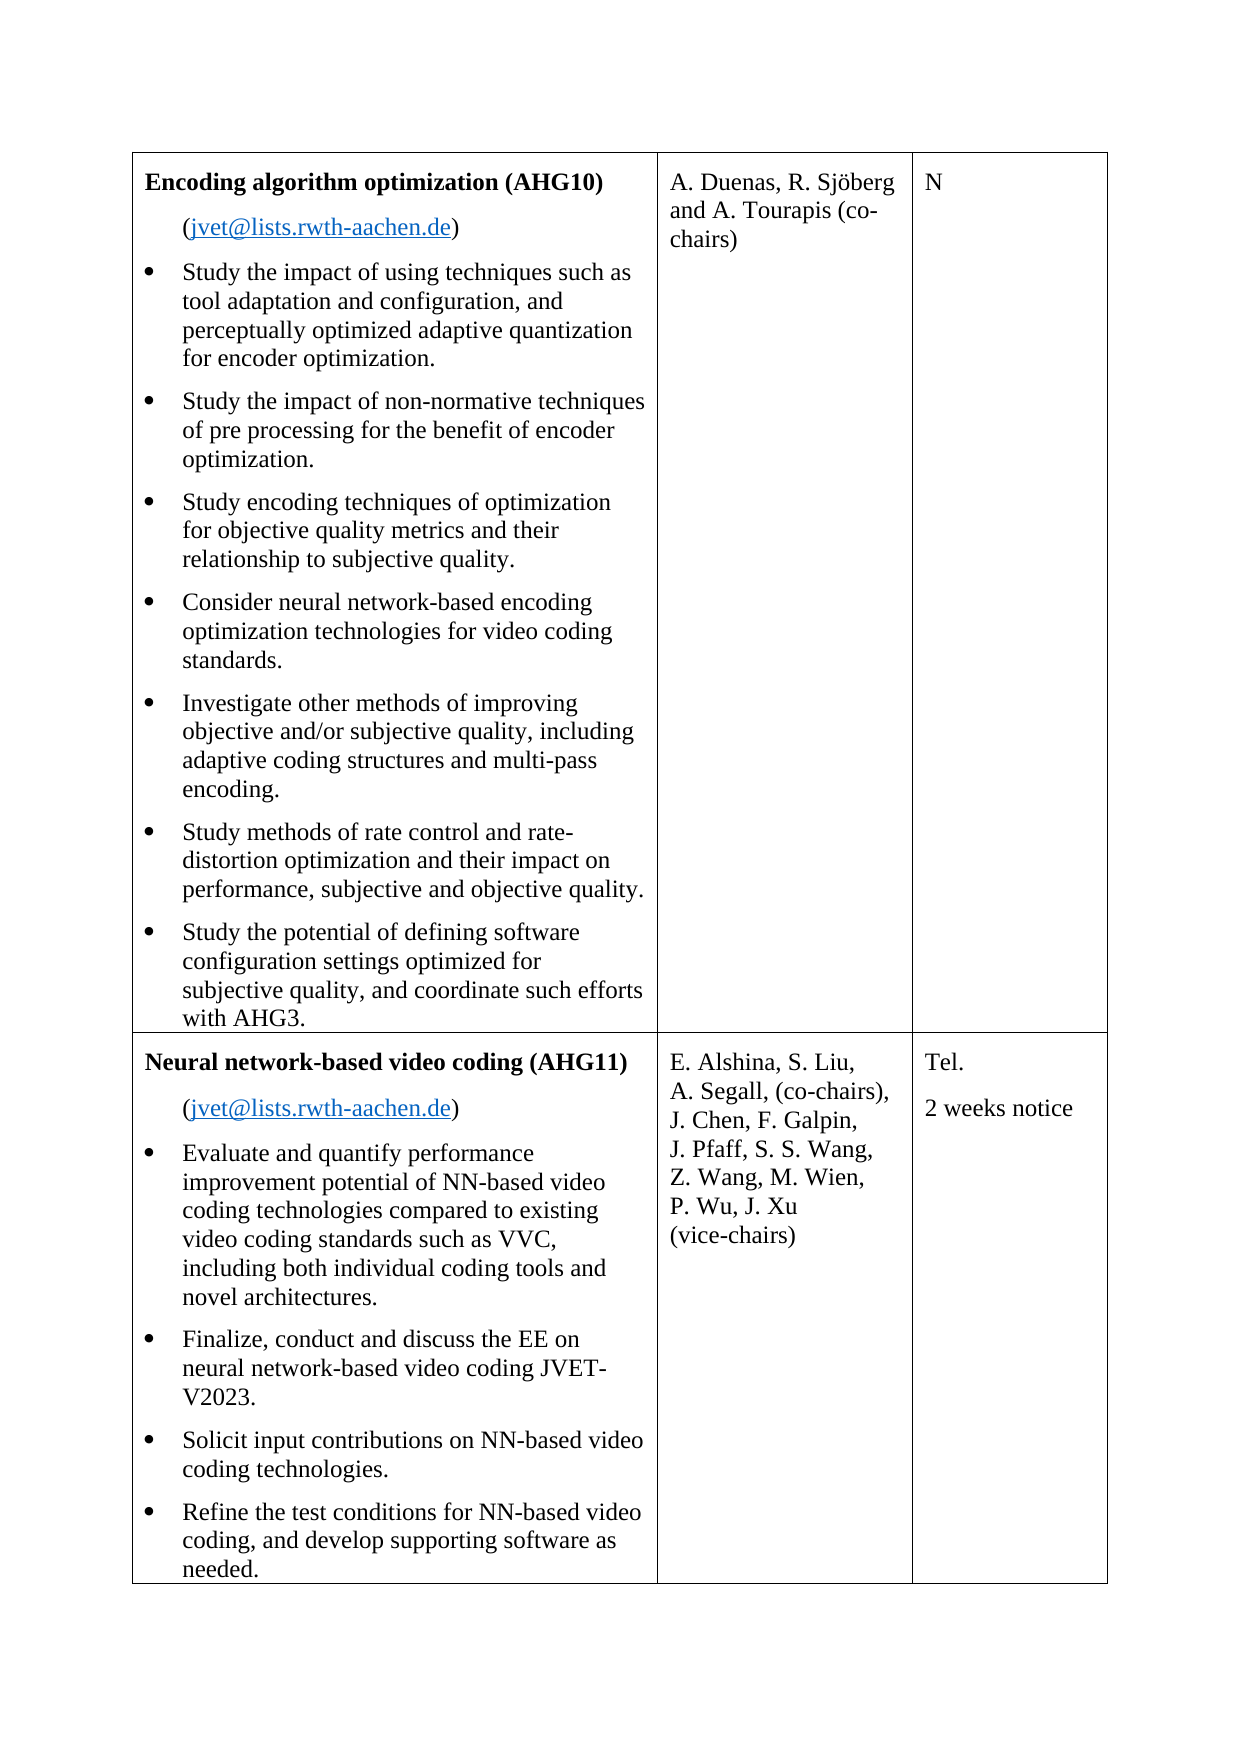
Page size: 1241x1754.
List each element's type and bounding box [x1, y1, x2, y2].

table_cell [118, 150, 1122, 1585]
